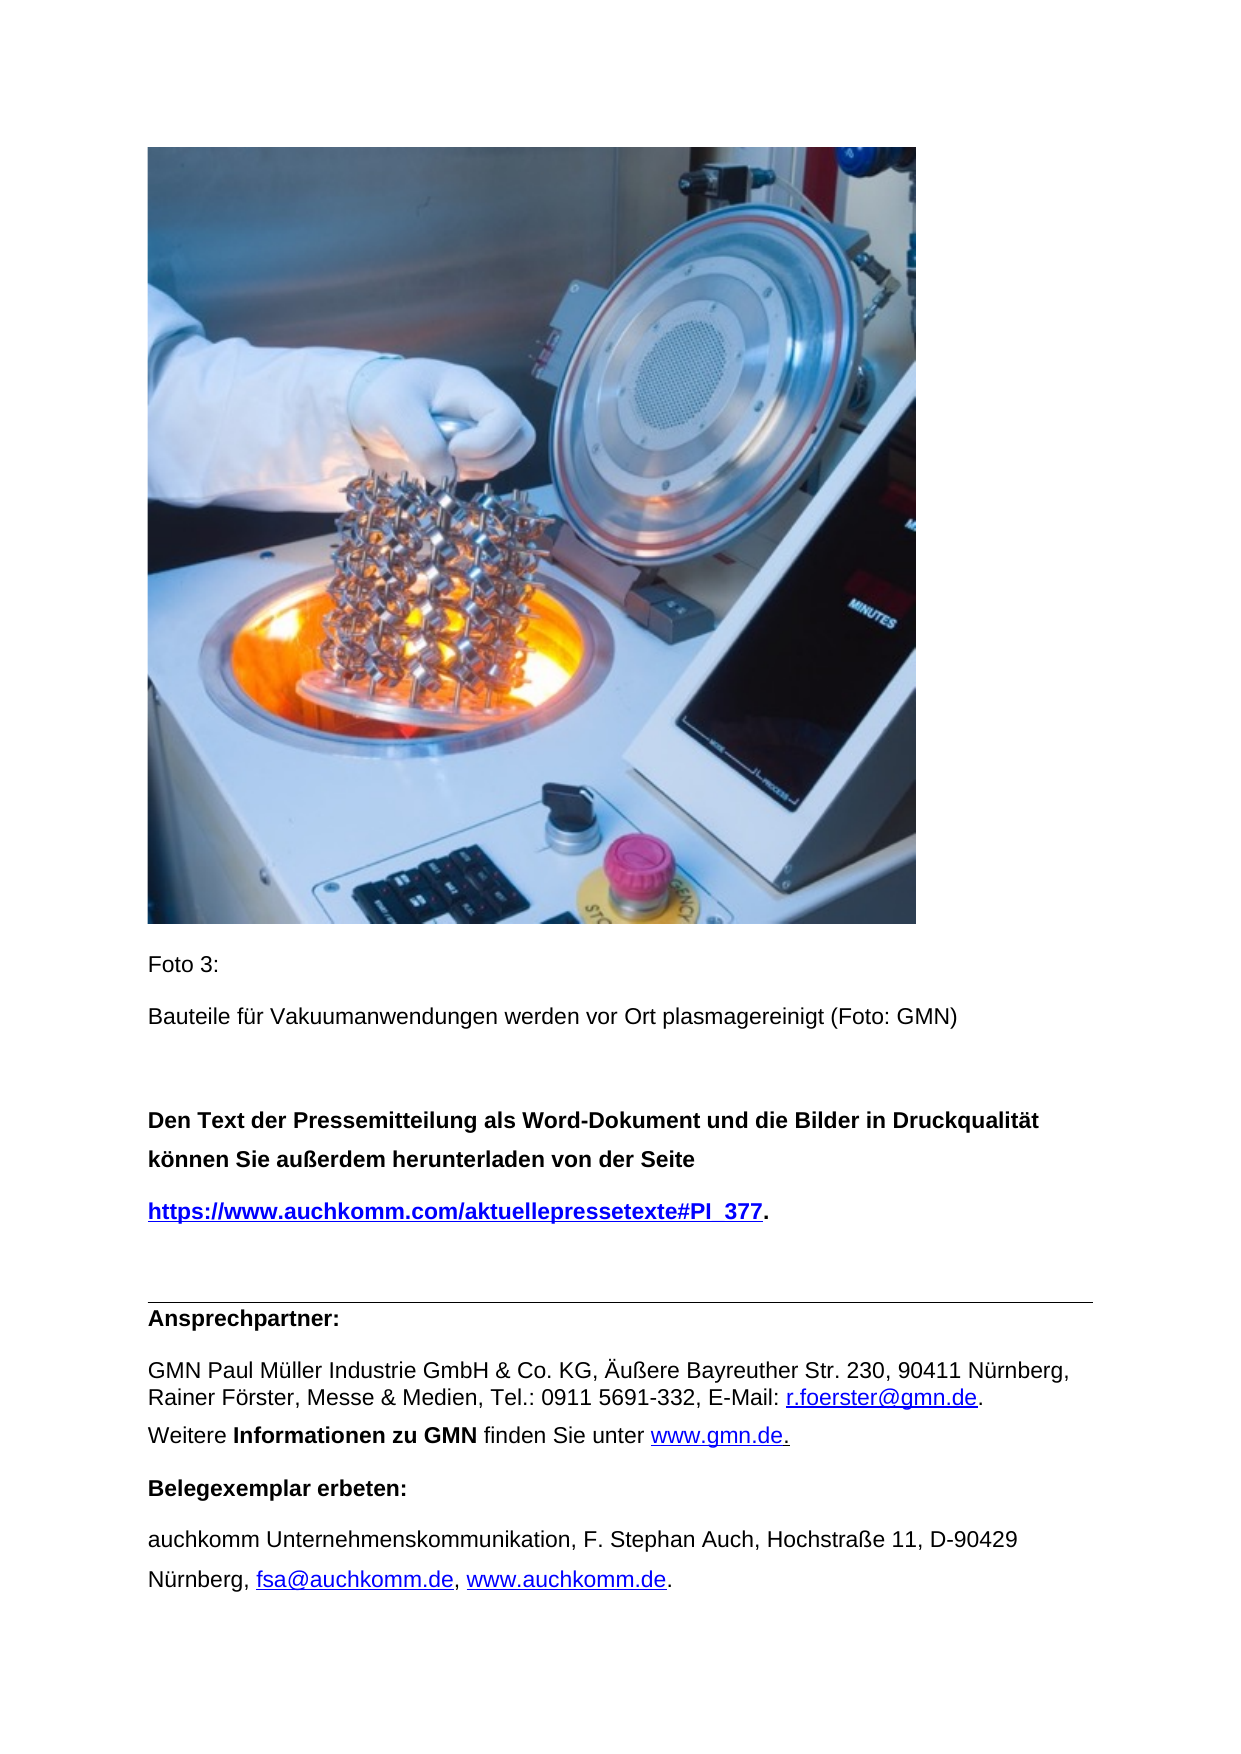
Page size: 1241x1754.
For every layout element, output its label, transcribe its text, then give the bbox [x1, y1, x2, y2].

text Bauteile für Vakuumanwendungen werden vor Ort plasmagereinigt (Foto: GMN) [148, 1003, 1093, 1029]
text Belegexemplar erbeten: [148, 1474, 1093, 1501]
picture [147, 147, 916, 924]
text Ansprechpartner: [148, 1303, 1093, 1332]
text https://www.auchkomm.com/aktuellepressetexte#PI_377. [148, 1198, 1093, 1224]
text auchkomm Unternehmenskommunikation, F. Stephan Auch, Hochstraße 11, D-90429 Nürnberg, fsa@auchkomm.de, www.auchkomm.de. [148, 1526, 1093, 1592]
text Foto 3: [148, 951, 1093, 977]
text Weitere Informationen zu GMN finden Sie unter www.gmn.de. [148, 1422, 1093, 1449]
text GMN Paul Müller Industrie GmbH & Co. KG, Äußere Bayreuther Str. 230, 90411 Nürnberg, Rainer Förster, Messe & Medien, Tel.: 0911 5691-332, E-Mail: r.foerster@gmn.de. [148, 1357, 1093, 1410]
text Den Text der Pressemitteilung als Word-Dokument und die Bilder in Druckqualität können Sie außerdem herunterladen von der Seite [148, 1107, 1093, 1173]
